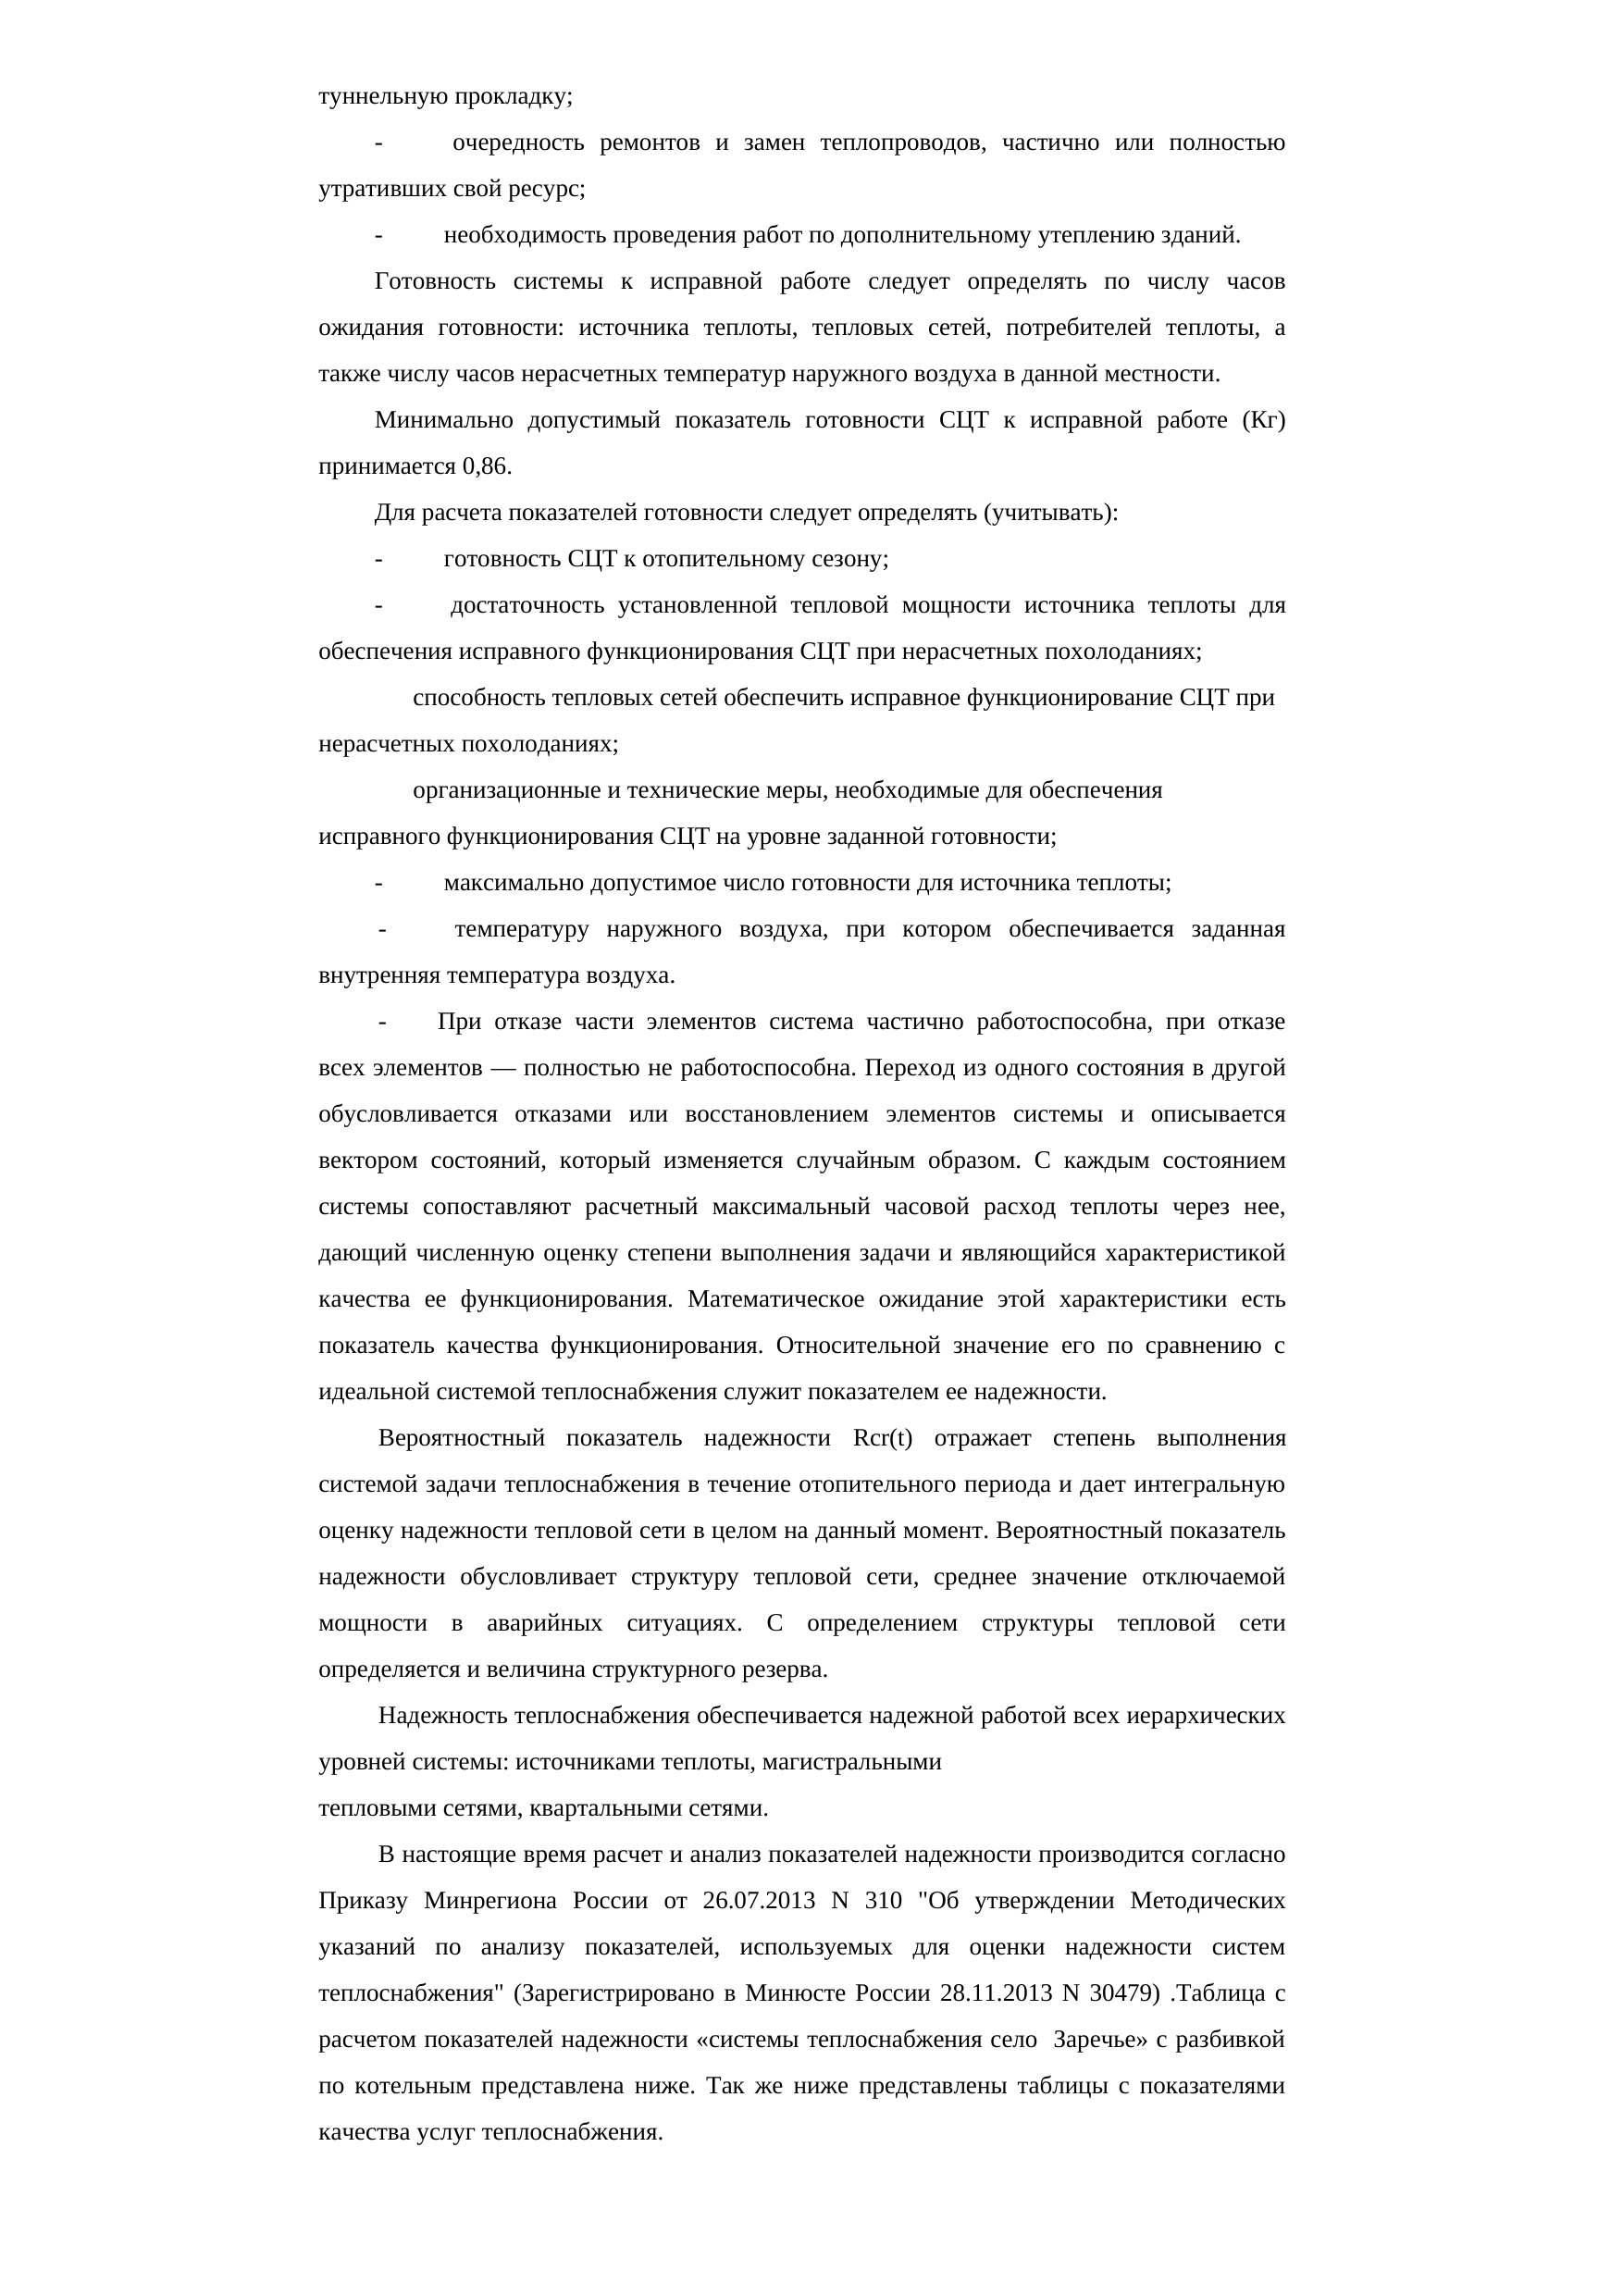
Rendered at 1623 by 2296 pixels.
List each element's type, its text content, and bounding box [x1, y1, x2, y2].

list очередность ремонтов и замен теплопроводов, частично или полностью утративших свой ресурс; [318, 114, 1287, 206]
list температуру наружного воздуха, при котором обеспечивается заданная внутренняя температура воздуха. [318, 900, 1287, 993]
list максимально допустимое число готовности для источника теплоты; [318, 854, 1321, 900]
text Вероятностный показатель надежности Rcr(t) отражает степень выполнения системой задачи теплоснабжения в течение отопительного периода и дает интегральную оценку надежности тепловой сети в целом на данный момент. Вероятностный показатель надежности обусловливает структуру тепловой сети, среднее значение отключаемой мощности в аварийных ситуациях. С определением структуры тепловой сети определяется и величина структурного резерва. [318, 1409, 1287, 1687]
text тепловыми сетями, квартальными сетями. [318, 1780, 1321, 1826]
text организационные и технические меры, необходимые для обеспечения исправного функционирования СЦТ на уровне заданной готовности; [318, 762, 1287, 854]
text В настоящие время расчет и анализ показателей надежности производится согласно Приказу Минрегиона России от 26.07.2013 N 310 "Об утверждении Методических указаний по анализу показателей, используемых для оценки надежности систем теплоснабжения" (Зарегистрировано в Минюсте России 28.11.2013 N 30479) .Таблица с расчетом показателей надежности «системы теплоснабжения село Заречье» с разбивкой по котельным представлена ниже. Так же ниже представлены таблицы с показателями качества услуг теплоснабжения. [318, 1826, 1287, 2150]
list необходимость проведения работ по дополнительному утеплению зданий. [318, 206, 1321, 253]
text Минимально допустимый показатель готовности СЦТ к исправной работе (Кг) принимается 0,86. [318, 391, 1287, 484]
text способность тепловых сетей обеспечить исправное функционирование СЦТ при нерасчетных похолоданиях; [318, 669, 1287, 762]
text Готовность системы к исправной работе следует определять по числу часов ожидания готовности: источника теплоты, тепловых сетей, потребителей теплоты, а также числу часов нерасчетных температур наружного воздуха в данной местности. [318, 253, 1287, 391]
list При отказе части элементов система частично работоспособна, при отказе всех элементов — полностью не работоспособна. Переход из одного состояния в другой обусловливается отказами или восстановлением элементов системы и описывается вектором состояний, который изменяется случайным образом. С каждым состоянием системы сопоставляют расчетный максимальный часовой расход теплоты через нее, дающий численную оценку степени выполнения задачи и являющийся характеристикой качества ее функционирования. Математическое ожидание этой характеристики есть показатель качества функционирования. Относительной значение его по сравнению с идеальной системой теплоснабжения служит показателем ее надежности. [318, 993, 1287, 1409]
list готовность СЦТ к отопительному сезону; [318, 530, 1321, 577]
text Надежность теплоснабжения обеспечивается надежной работой всех иерархических уровней системы: источниками теплоты, магистральными [318, 1687, 1287, 1780]
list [318, 68, 1287, 114]
text Для расчета показателей готовности следует определять (учитывать): [318, 484, 1321, 530]
list достаточность установленной тепловой мощности источника теплоты для обеспечения исправного функционирования СЦТ при нерасчетных похолоданиях; [318, 577, 1287, 669]
